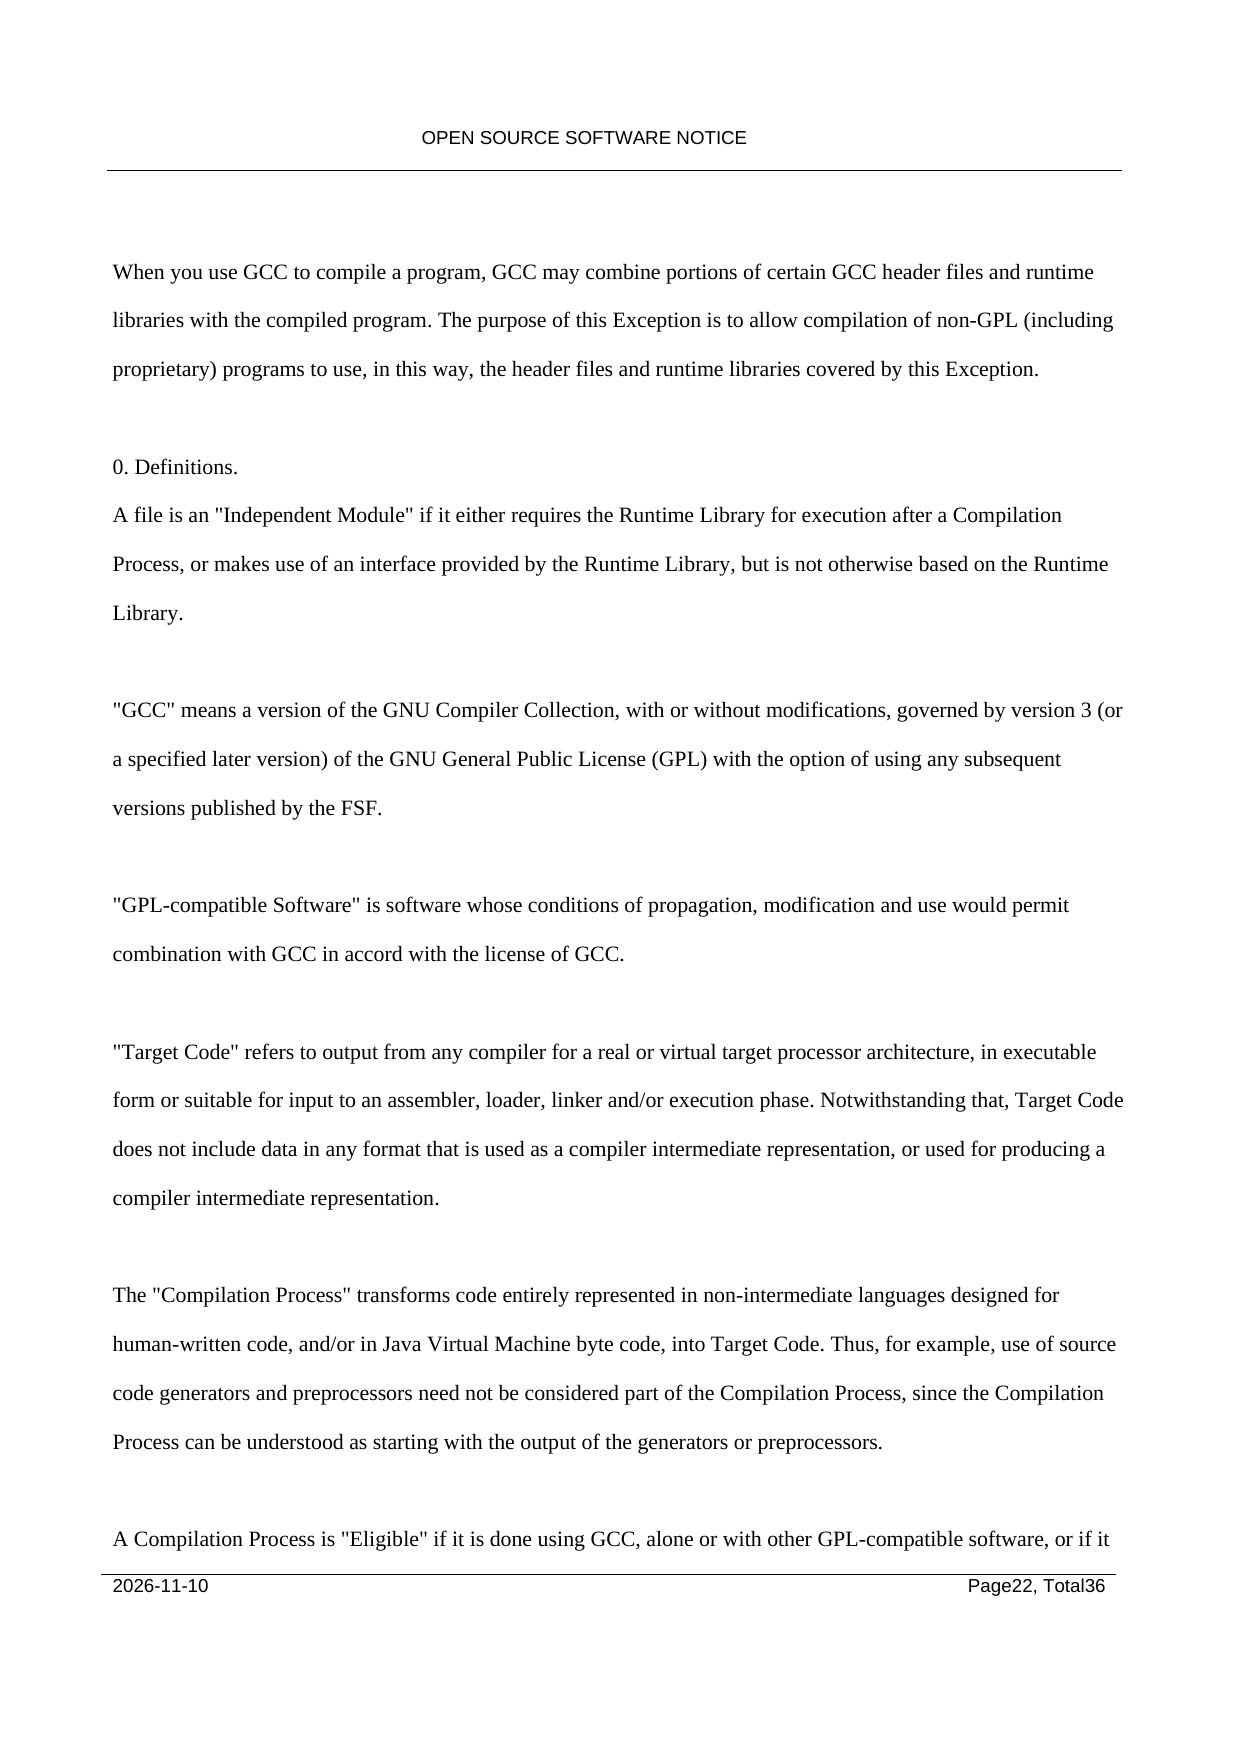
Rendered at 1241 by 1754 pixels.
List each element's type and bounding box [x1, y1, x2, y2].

text [112, 206, 1128, 1555]
